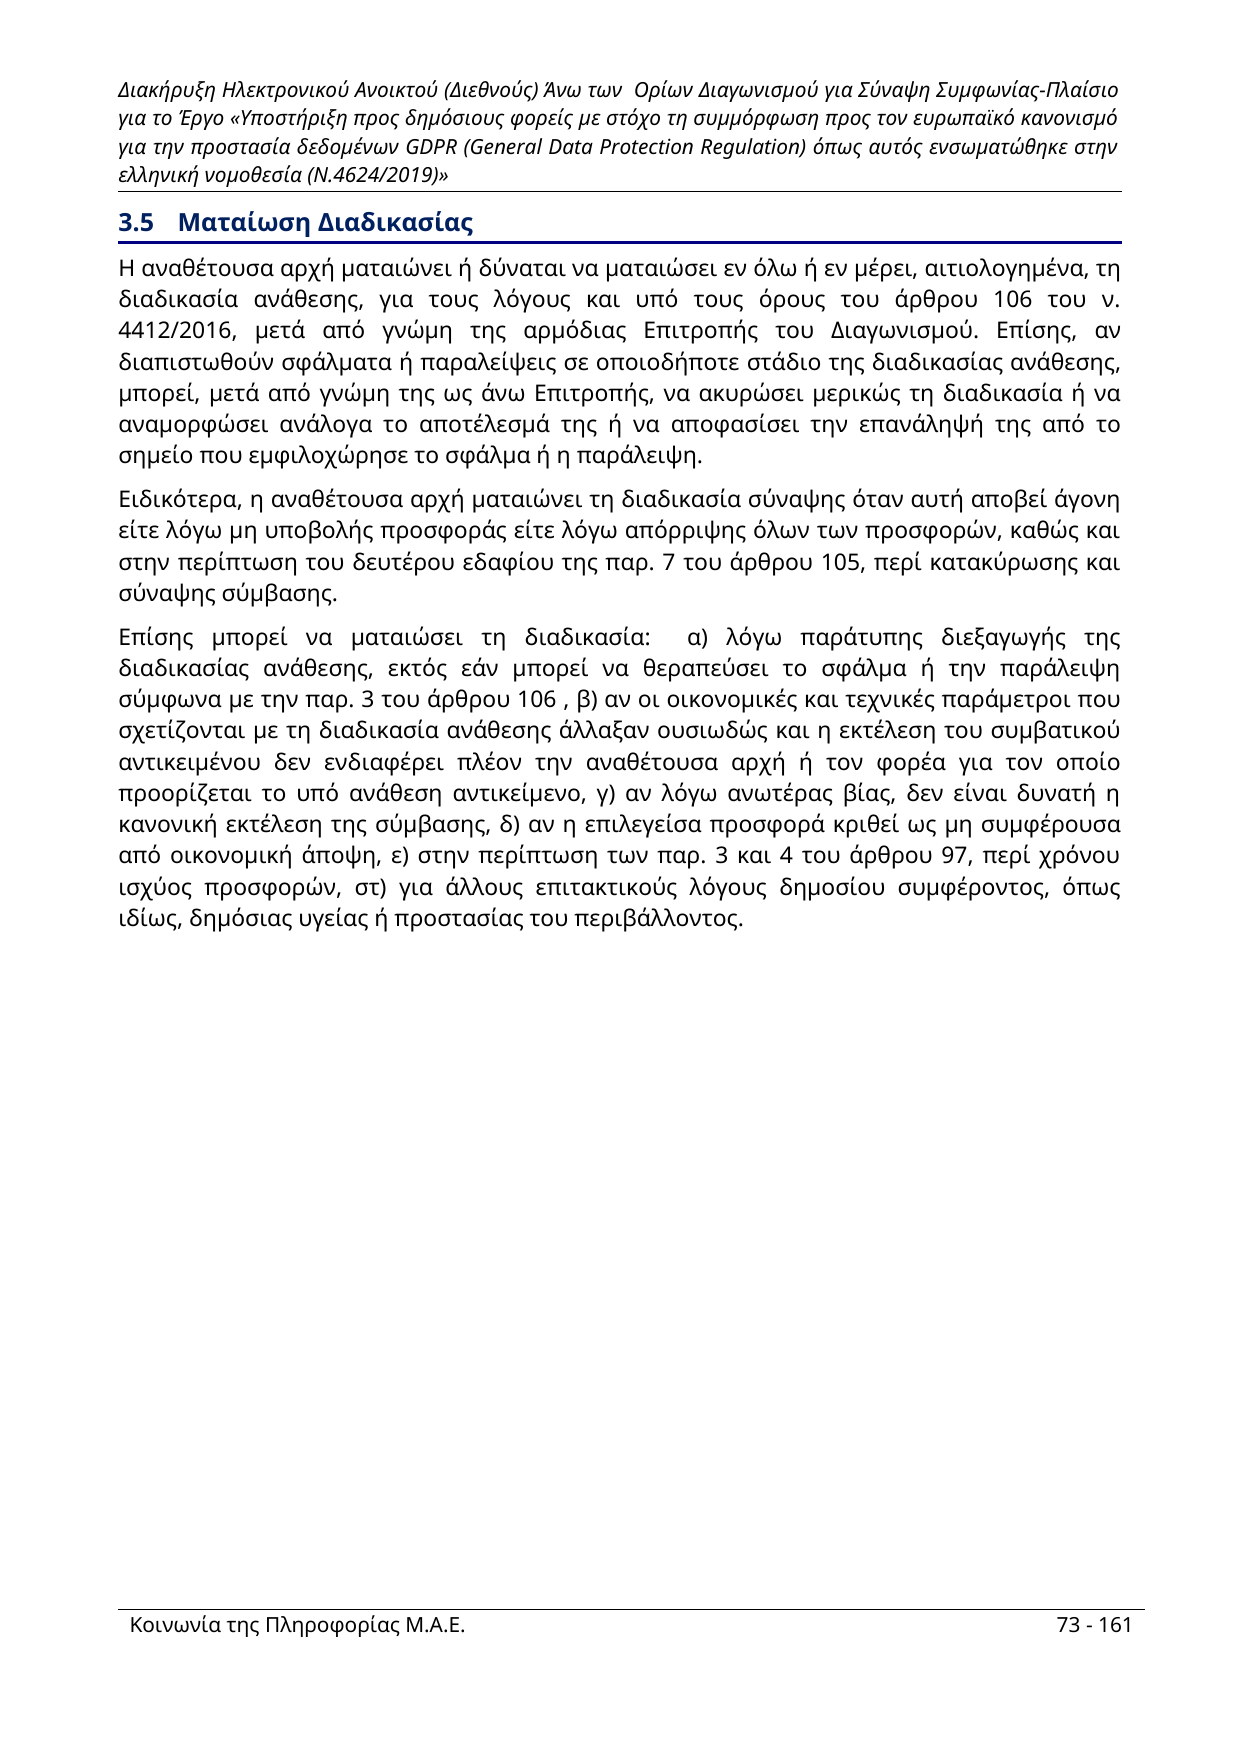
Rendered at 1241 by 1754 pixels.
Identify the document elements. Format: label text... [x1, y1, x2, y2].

subtitle Ματαίωση Διαδικασίας [118, 204, 1122, 241]
text Η αναθέτουσα αρχή ματαιώνει ή δύναται να ματαιώσει εν όλω ή εν μέρει, αιτιολογημένα, τη διαδικασία ανάθεσης, για τους λόγους και υπό τους όρους του άρθρου 106 του ν. 4412/2016, μετά από γνώμη της αρμόδιας Επιτροπής του Διαγωνισμού. Επίσης, αν διαπιστωθούν σφάλματα ή παραλείψεις σε οποιοδήποτε στάδιο της διαδικασίας ανάθεσης, μπορεί, μετά από γνώμη της ως άνω Επιτροπής, να ακυρώσει μερικώς τη διαδικασία ή να αναμορφώσει ανάλογα το αποτέλεσμά της ή να αποφασίσει την επανάληψή της από το σημείο που εμφιλοχώρησε το σφάλμα ή η παράλειψη. [118, 252, 1122, 471]
text Ειδικότερα, η αναθέτουσα αρχή ματαιώνει τη διαδικασία σύναψης όταν αυτή αποβεί άγονη είτε λόγω μη υποβολής προσφοράς είτε λόγω απόρριψης όλων των προσφορών, καθώς και στην περίπτωση του δευτέρου εδαφίου της παρ. 7 του άρθρου 105, περί κατακύρωσης και σύναψης σύμβασης. [118, 483, 1122, 608]
text Επίσης μπορεί να ματαιώσει τη διαδικασία: α) λόγω παράτυπης διεξαγωγής της διαδικασίας ανάθεσης, εκτός εάν μπορεί να θεραπεύσει το σφάλμα ή την παράλειψη σύμφωνα με την παρ. 3 του άρθρου 106 , β) αν οι οικονομικές και τεχνικές παράμετροι που σχετίζονται με τη διαδικασία ανάθεσης άλλαξαν ουσιωδώς και η εκτέλεση του συμβατικού αντικειμένου δεν ενδιαφέρει πλέον την αναθέτουσα αρχή ή τον φορέα για τον οποίο προορίζεται το υπό ανάθεση αντικείμενο, γ) αν λόγω ανωτέρας βίας, δεν είναι δυνατή η κανονική εκτέλεση της σύμβασης, δ) αν η επιλεγείσα προσφορά κριθεί ως μη συμφέρουσα από οικονομική άποψη, ε) στην περίπτωση των παρ. 3 και 4 του άρθρου 97, περί χρόνου ισχύος προσφορών, στ) για άλλους επιτακτικούς λόγους δημοσίου συμφέροντος, όπως ιδίως, δημόσιας υγείας ή προστασίας του περιβάλλοντος. [118, 621, 1122, 933]
